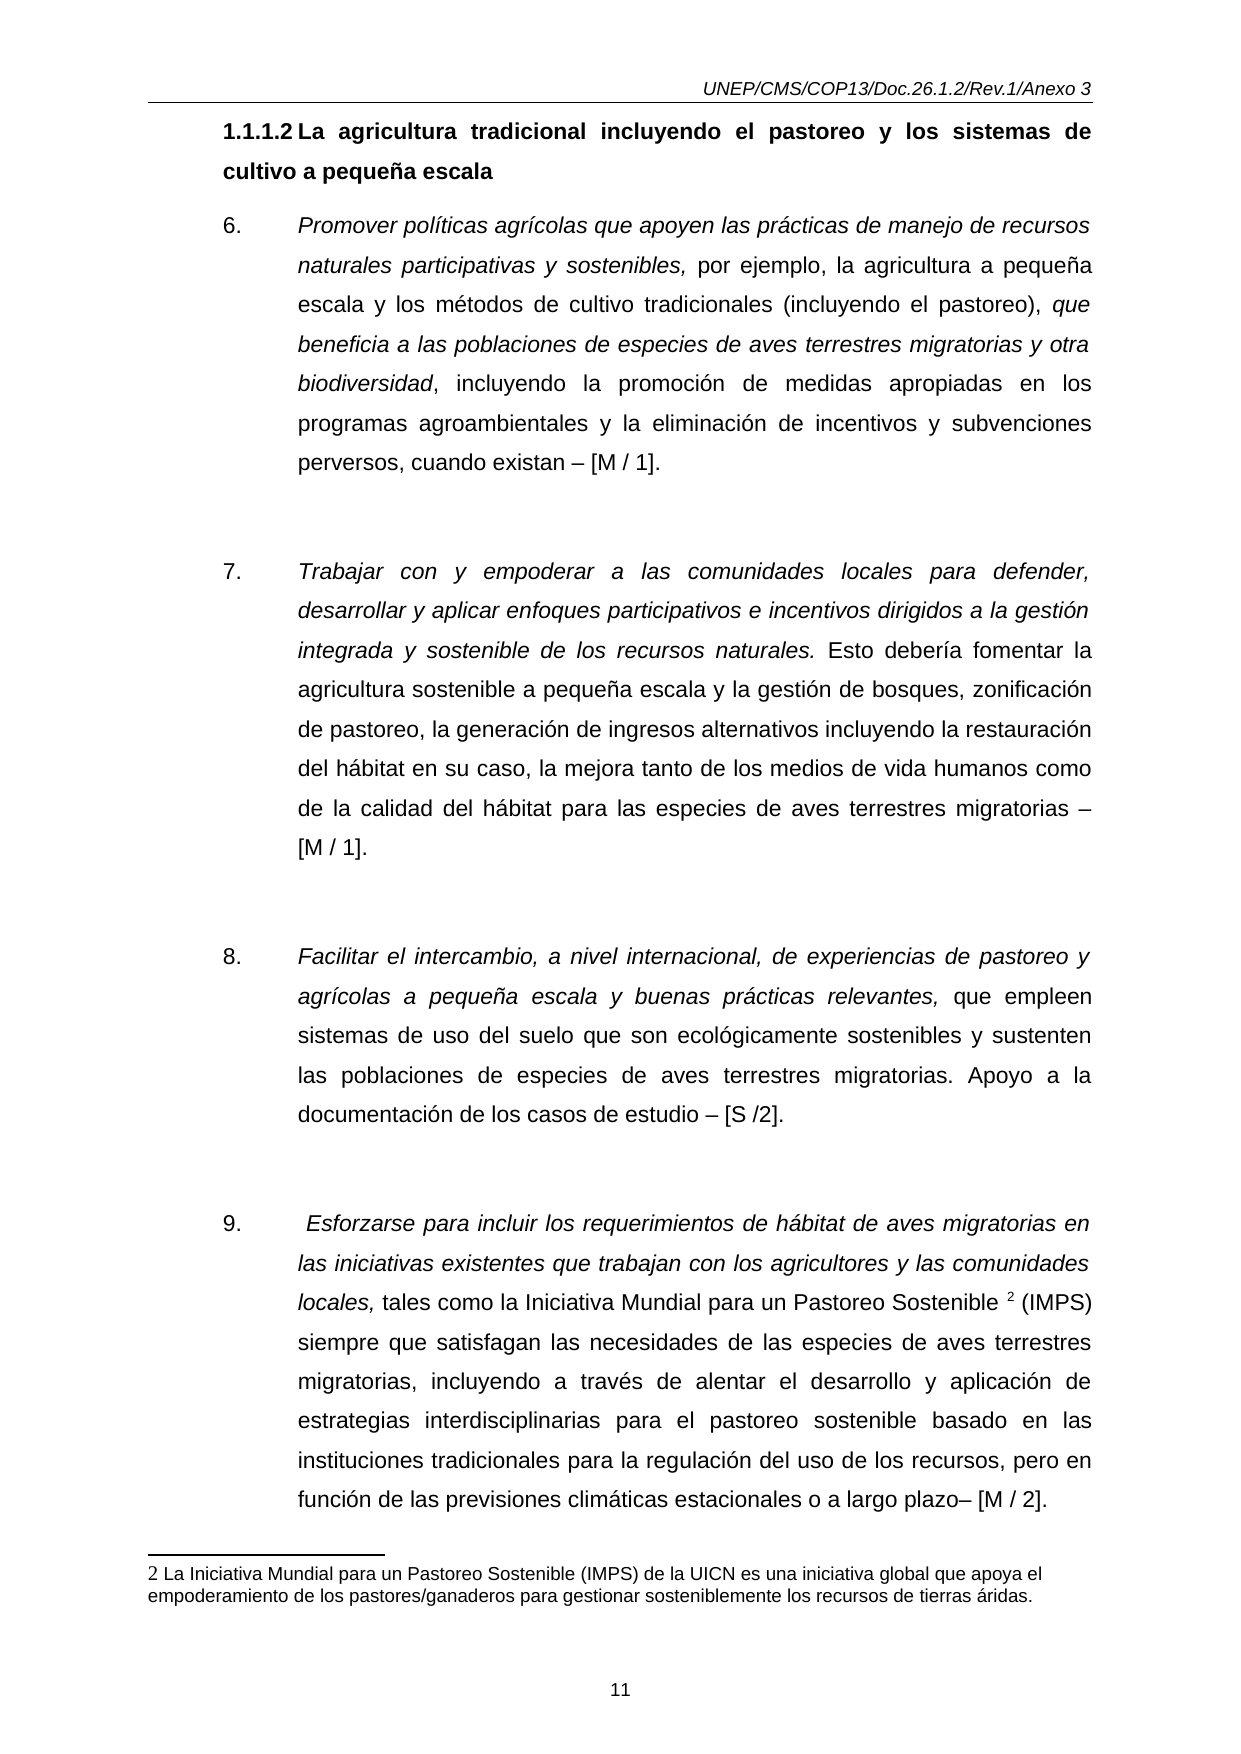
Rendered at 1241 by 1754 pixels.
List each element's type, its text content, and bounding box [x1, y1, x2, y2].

list Promover políticas agrícolas que apoyen las prácticas de manejo de recursos naturales participativas y sostenibles, por ejemplo, la agricultura a pequeña escala y los métodos de cultivo tradicionales (incluyendo el pastoreo), que beneficia a las poblaciones de especies de aves terrestres migratorias y otra biodiversidad, incluyendo la promoción de medidas apropiadas en los programas agroambientales y la eliminación de incentivos y subvenciones perversos, cuando existan – [M / 1]. [223, 212, 1092, 475]
list Trabajar con y empoderar a las comunidades locales para defender, desarrollar y aplicar enfoques participativos e incentivos dirigidos a la gestión integrada y sostenible de los recursos naturales. Esto debería fomentar la agricultura sostenible a pequeña escala y la gestión de bosques, zonificación de pastoreo, la generación de ingresos alternativos incluyendo la restauración del hábitat en su caso, la mejora tanto de los medios de vida humanos como de la calidad del hábitat para las especies de aves terrestres migratorias – [M / 1]. [223, 558, 1092, 861]
list Facilitar el intercambio, a nivel internacional, de experiencias de pastoreo y agrícolas a pequeña escala y buenas prácticas relevantes, que empleen sistemas de uso del suelo que son ecológicamente sostenibles y sustenten las poblaciones de especies de aves terrestres migratorias. Apoyo a la documentación de los casos de estudio – [S /2]. [223, 943, 1092, 1127]
list Esforzarse para incluir los requerimientos de hábitat de aves migratorias en las iniciativas existentes que trabajan con los agricultores y las comunidades locales, tales como la Iniciativa Mundial para un Pastoreo Sostenible (IMPS) siempre que satisfagan las necesidades de las especies de aves terrestres migratorias, incluyendo a través de alentar el desarrollo y aplicación de estrategias interdisciplinarias para el pastoreo sostenible basado en las instituciones tradicionales para la regulación del uso de los recursos, pero en función de las previsiones climáticas estacionales o a largo plazo– [M / 2]. [223, 1210, 1092, 1513]
text 1.1.1.2 La agricultura tradicional incluyendo el pastoreo y los sistemas de cultivo a pequeña escala [223, 118, 1092, 184]
